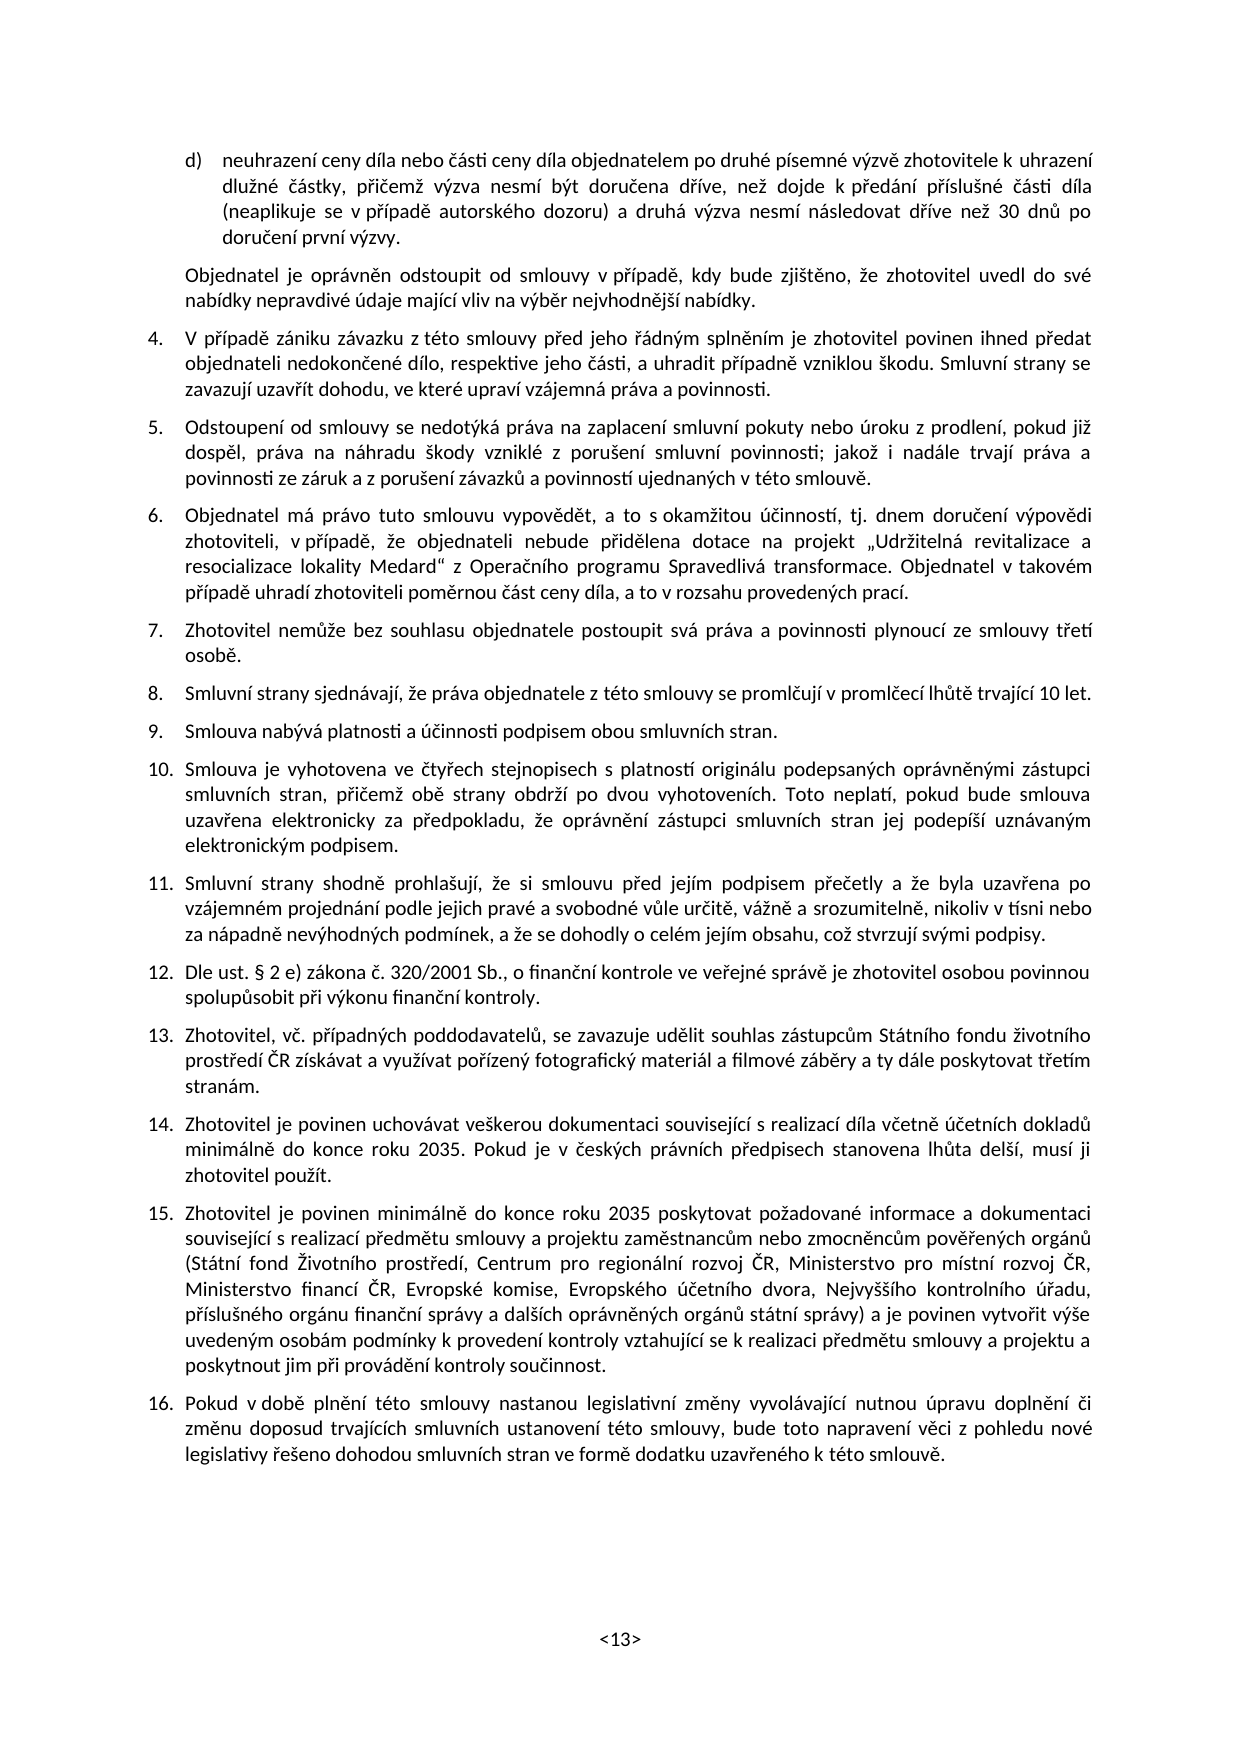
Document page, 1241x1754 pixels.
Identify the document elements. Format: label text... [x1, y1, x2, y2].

list Zhotovitel je povinen minimálně do konce roku 2035 poskytovat požadované informace a dokumentaci související s realizací předmětu smlouvy a projektu zaměstnancům nebo zmocněncům pověřených orgánů (Státní fond Životního prostředí, Centrum pro regionální rozvoj ČR, Ministerstvo pro místní rozvoj ČR, Ministerstvo financí ČR, Evropské komise, Evropského účetního dvora, Nejvyššího kontrolního úřadu, příslušného orgánu finanční správy a dalších oprávněných orgánů státní správy) a je povinen vytvořit výše uvedeným osobám podmínky k provedení kontroly vztahující se k realizaci předmětu smlouvy a projektu a poskytnout jim při provádění kontroly součinnost. [148, 1200, 1092, 1378]
list Smluvní strany shodně prohlašují, že si smlouvu před jejím podpisem přečetly a že byla uzavřena po vzájemném projednání podle jejich pravé a svobodné vůle určitě, vážně a srozumitelně, nikoliv v tísni nebo za nápadně nevýhodných podmínek, a že se dohodly o celém jejím obsahu, což stvrzují svými podpisy. [148, 870, 1092, 946]
list Zhotovitel, vč. případných poddodavatelů, se zavazuje udělit souhlas zástupcům Státního fondu životního prostředí ČR získávat a využívat pořízený fotografický materiál a filmové záběry a ty dále poskytovat třetím stranám. [148, 1022, 1092, 1098]
list neuhrazení ceny díla nebo části ceny díla objednatelem po druhé písemné výzvě zhotovitele k uhrazení dlužné částky, přičemž výzva nesmí být doručena dříve, než dojde k předání příslušné části díla (neaplikuje se v případě autorského dozoru) a druhá výzva nesmí následovat dříve než 30 dnů po doručení první výzvy. [185, 148, 1092, 249]
list Objednatel je oprávněn odstoupit od smlouvy v případě, kdy bude zjištěno, že zhotovitel uvedl do své nabídky nepravdivé údaje mající vliv na výběr nejvhodnější nabídky. [185, 262, 1092, 313]
list Zhotovitel je povinen uchovávat veškerou dokumentaci související s realizací díla včetně účetních dokladů minimálně do konce roku 2035. Pokud je v českých právních předpisech stanovena lhůta delší, musí ji zhotovitel použít. [148, 1111, 1092, 1187]
list Odstoupení od smlouvy se nedotýká práva na zaplacení smluvní pokuty nebo úroku z prodlení, pokud již dospěl, práva na náhradu škody vzniklé z porušení smluvní povinnosti; jakož i nadále trvají práva a povinnosti ze záruk a z porušení závazků a povinností ujednaných v této smlouvě. [148, 414, 1092, 490]
list Smluvní strany sjednávají, že práva objednatele z této smlouvy se promlčují v promlčecí lhůtě trvající 10 let. [148, 680, 1092, 706]
list Smlouva nabývá platnosti a účinnosti podpisem obou smluvních stran. [148, 718, 1092, 743]
list V případě zániku závazku z této smlouvy před jeho řádným splněním je zhotovitel povinen ihned předat objednateli nedokončené dílo, respektive jeho části, a uhradit případně vzniklou škodu. Smluvní strany se zavazují uzavřít dohodu, ve které upraví vzájemná práva a povinnosti. [148, 325, 1092, 401]
list Zhotovitel nemůže bez souhlasu objednatele postoupit svá práva a povinnosti plynoucí ze smlouvy třetí osobě. [148, 617, 1092, 668]
list Objednatel má právo tuto smlouvu vypovědět, a to s okamžitou účinností, tj. dnem doručení výpovědi zhotoviteli, v případě, že objednateli nebude přidělena dotace na projekt „Udržitelná revitalizace a resocializace lokality Medard“ z Operačního programu Spravedlivá transformace. Objednatel v takovém případě uhradí zhotoviteli poměrnou část ceny díla, a to v rozsahu provedených prací. [148, 503, 1092, 604]
list Dle ust. § 2 e) zákona č. 320/2001 Sb., o finanční kontrole ve veřejné správě je zhotovitel osobou povinnou spolupůsobit při výkonu finanční kontroly. [148, 959, 1092, 1010]
list Smlouva je vyhotovena ve čtyřech stejnopisech s platností originálu podepsaných oprávněnými zástupci smluvních stran, přičemž obě strany obdrží po dvou vyhotoveních. Toto neplatí, pokud bude smlouva uzavřena elektronicky za předpokladu, že oprávnění zástupci smluvních stran jej podepíší uznávaným elektronickým podpisem. [148, 756, 1092, 858]
list Pokud v době plnění této smlouvy nastanou legislativní změny vyvolávající nutnou úpravu doplnění či změnu doposud trvajících smluvních ustanovení této smlouvy, bude toto napravení věci z pohledu nové legislativy řešeno dohodou smluvních stran ve formě dodatku uzavřeného k této smlouvě. [148, 1390, 1092, 1466]
